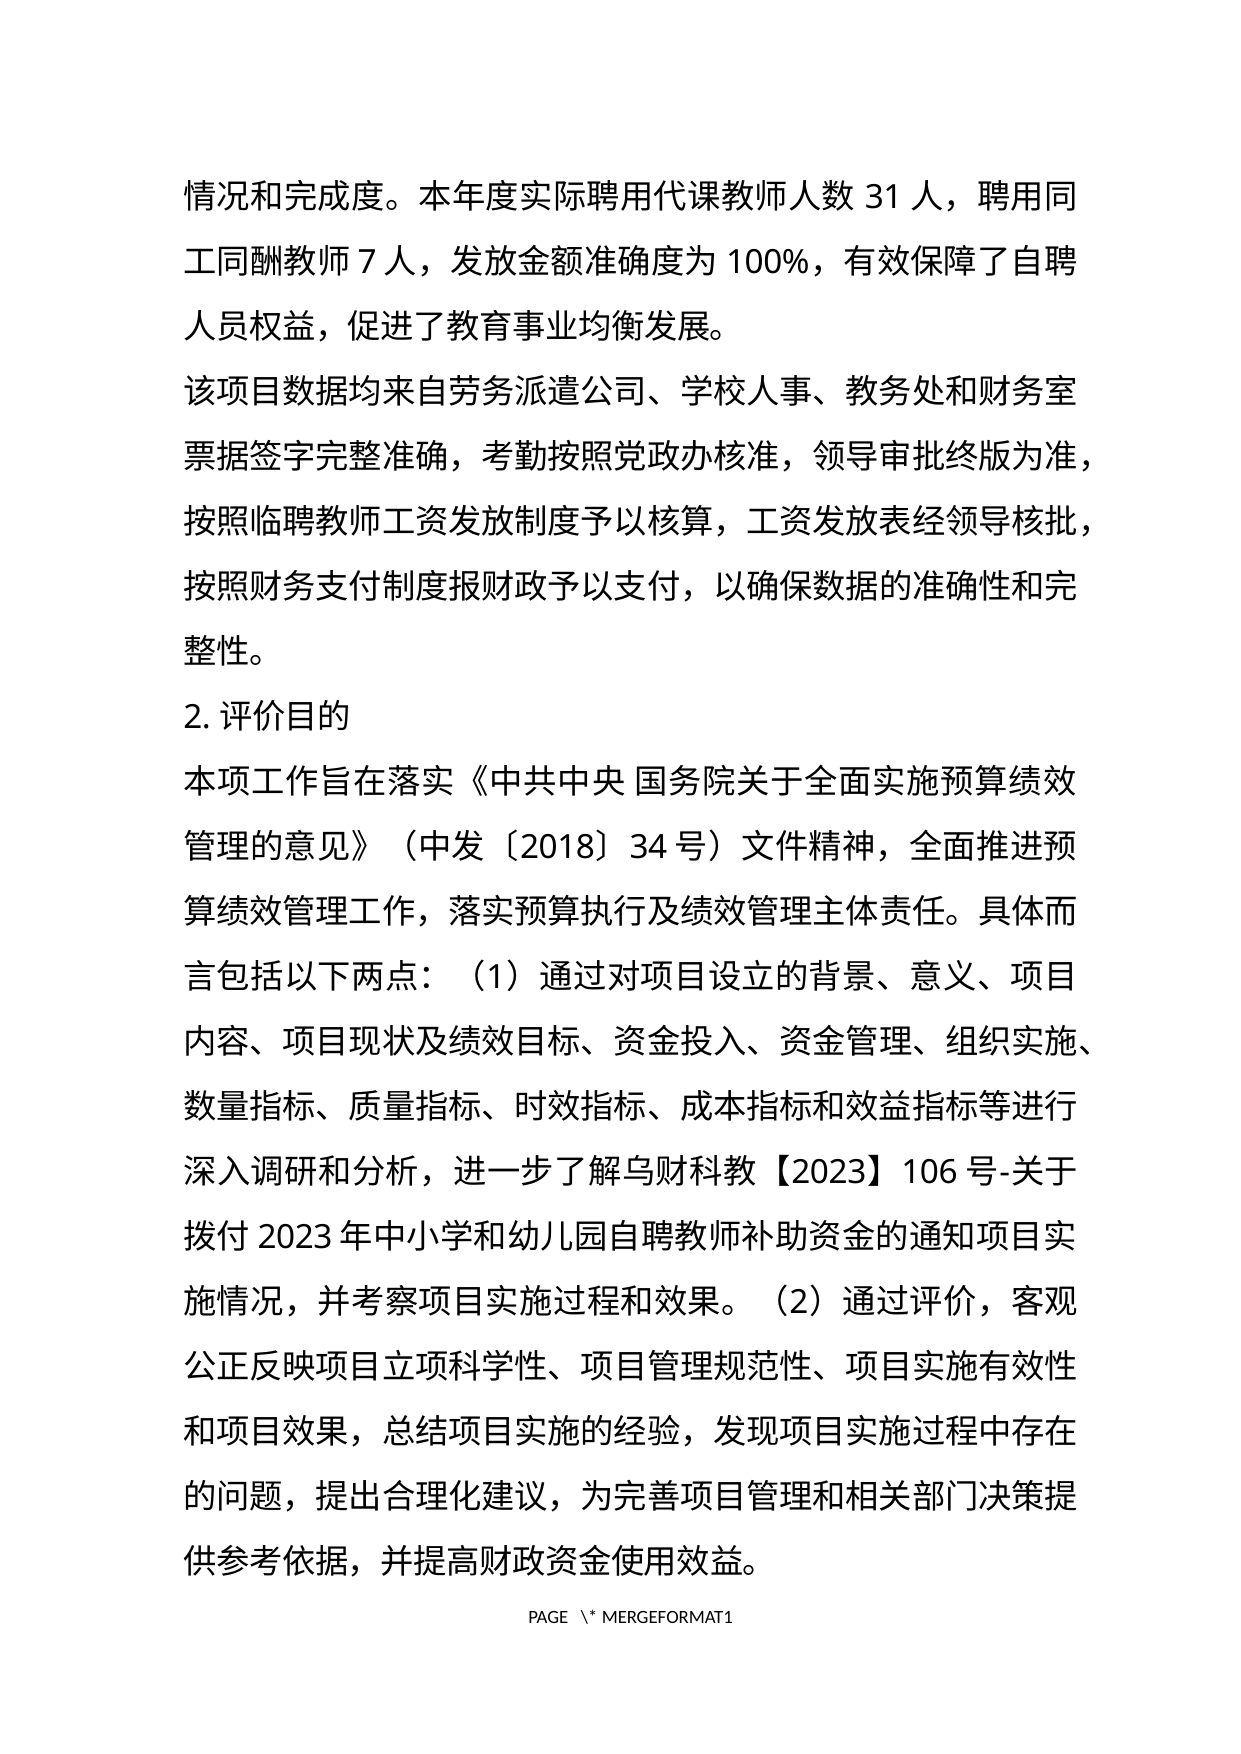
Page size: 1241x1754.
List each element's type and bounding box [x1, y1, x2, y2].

text [183, 162, 1078, 1592]
